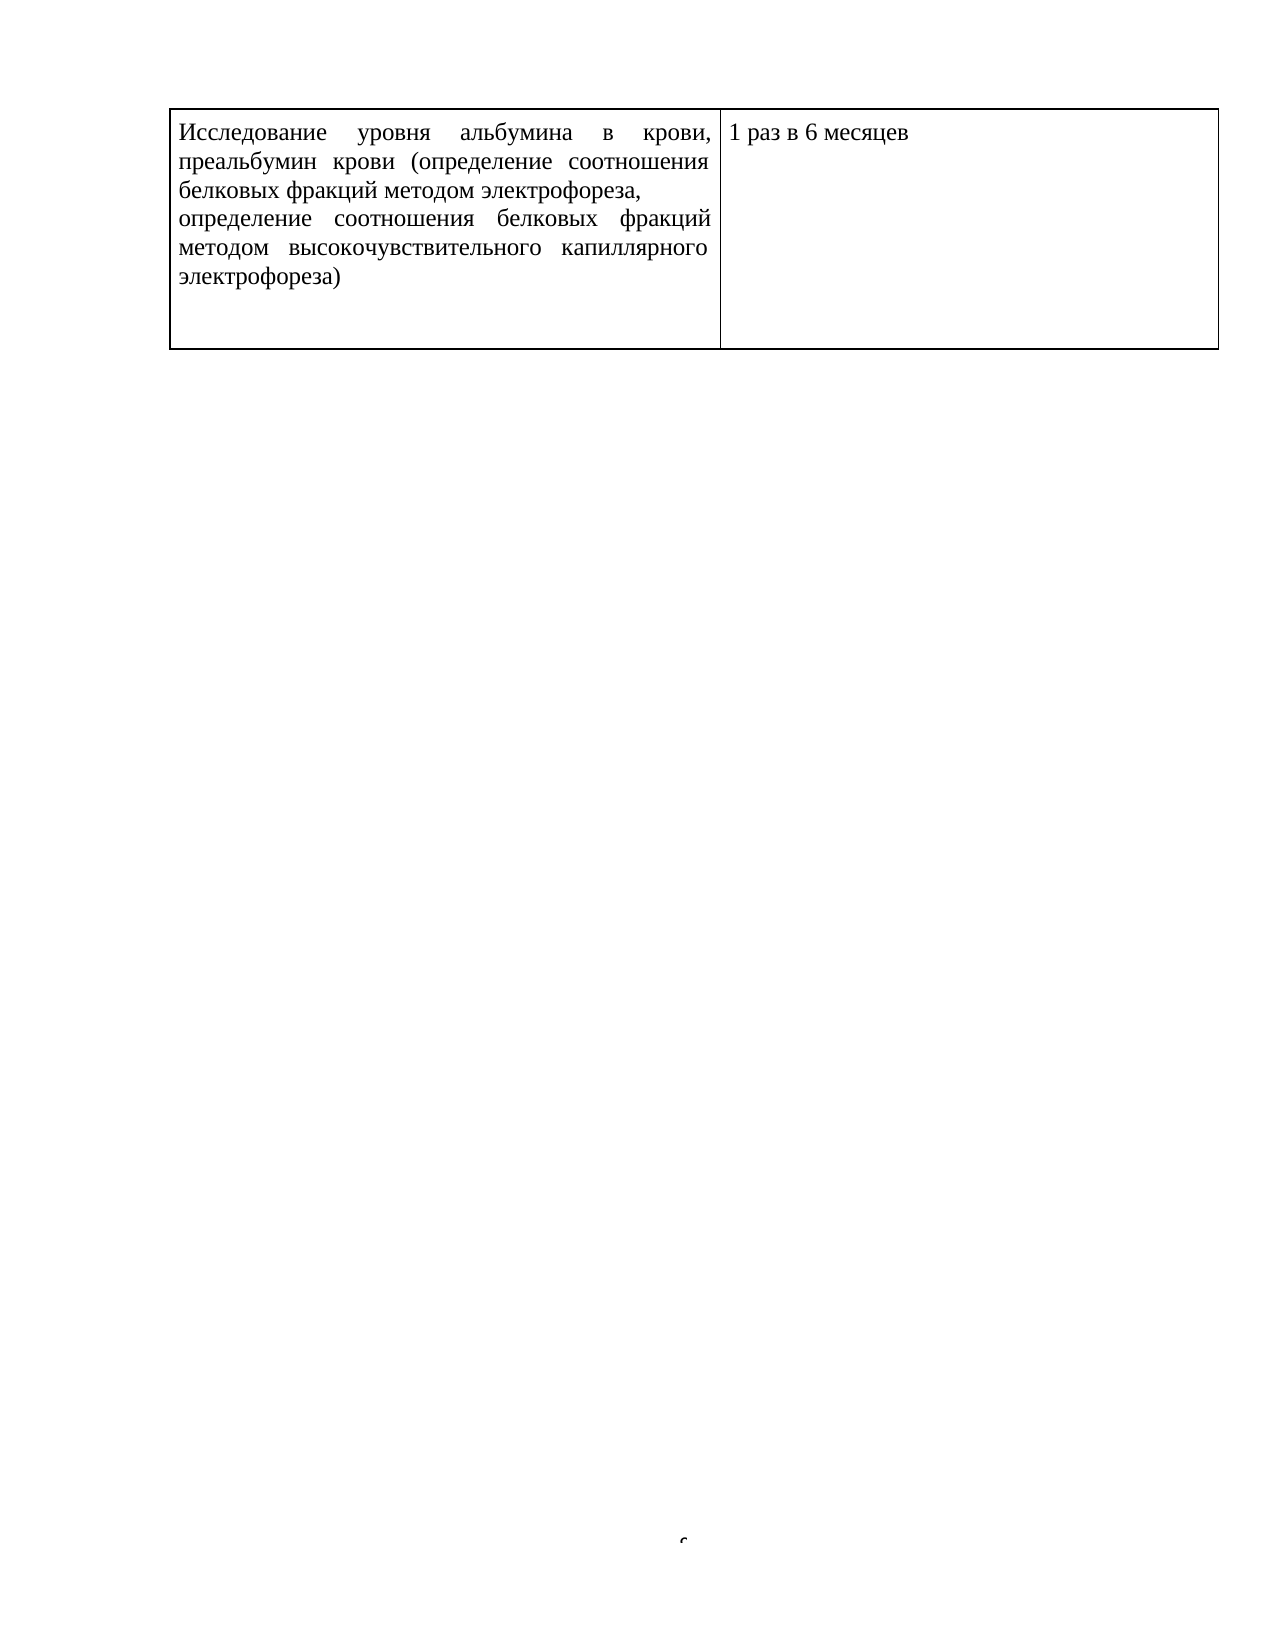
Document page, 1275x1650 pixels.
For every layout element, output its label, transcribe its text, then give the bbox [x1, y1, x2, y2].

table_cell 1 раз в 6 месяцев [721, 110, 1218, 348]
table_cell Исследование уровня альбумина в крови, преальбумин крови (определение соотношения белковых фракций методом электрофореза, определение соотношения белковых фракций методом высокочувствительного капиллярного электрофореза) [171, 110, 720, 348]
